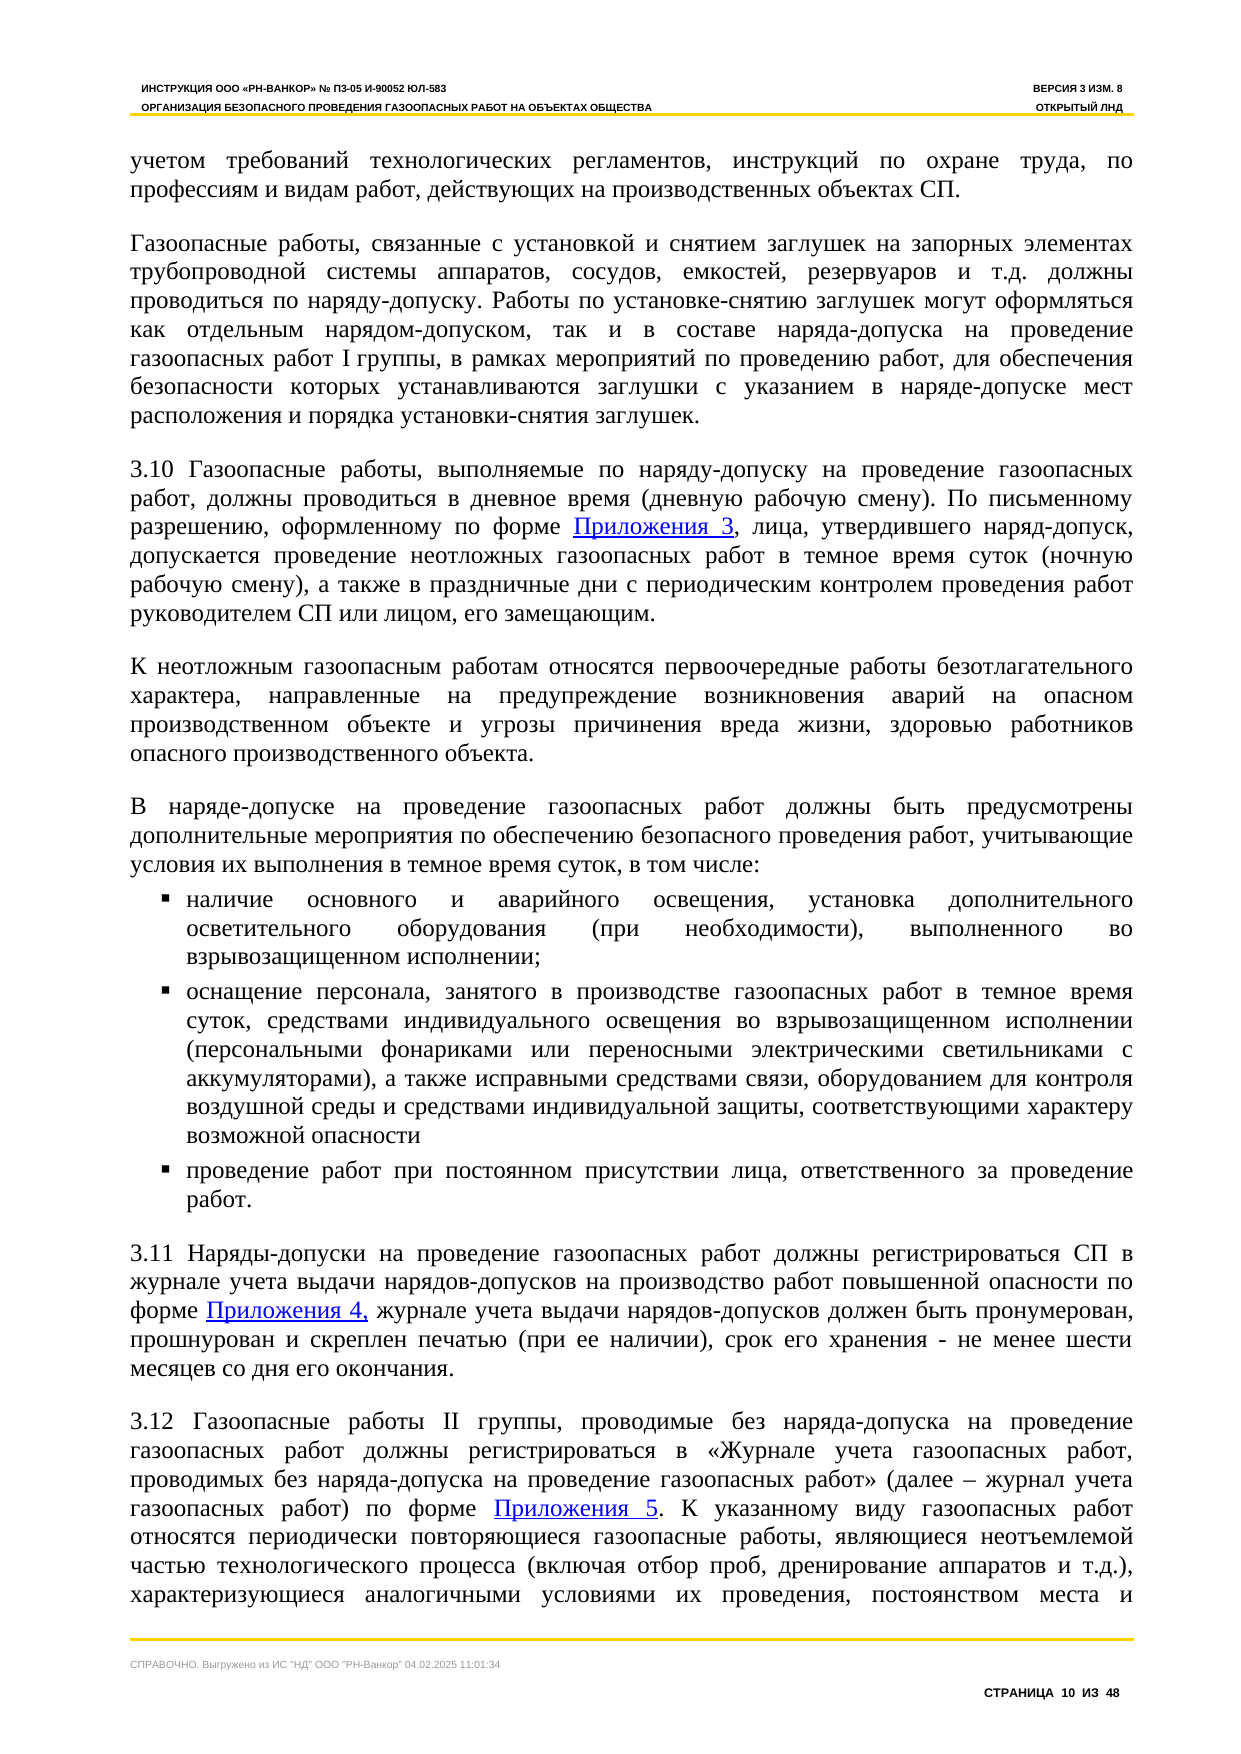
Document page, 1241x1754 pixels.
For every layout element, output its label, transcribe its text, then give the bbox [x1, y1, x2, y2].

text 3.10 Газоопасные работы, выполняемые по наряду-допуску на проведение газоопасных работ, должны проводиться в дневное время (дневную рабочую смену). По письменному разрешению, оформленному по форме Приложения 3, лица, утвердившего наряд-допуск, допускается проведение неотложных газоопасных работ в темное время суток (ночную рабочую смену), а также в праздничные дни с периодическим контролем проведения работ руководителем СП или лицом, его замещающим. [130, 454, 1134, 626]
text В наряде-допуске на проведение газоопасных работ должны быть предусмотрены дополнительные мероприятия по обеспечению безопасного проведения работ, учитывающие условия их выполнения в темное время суток, в том числе: [130, 791, 1134, 878]
list оснащение персонала, занятого в производстве газоопасных работ в темное время суток, средствами индивидуального освещения во взрывозащищенном исполнении (персональными фонариками или переносными электрическими светильниками с аккумуляторами), а также исправными средствами связи, оборудованием для контроля воздушной среды и средствами индивидуальной защиты, соответствующими характеру возможной опасности [159, 976, 1134, 1149]
text К неотложным газоопасным работам относятся первоочередные работы безотлагательного характера, направленные на предупреждение возникновения аварий на опасном производственном объекте и угрозы причинения вреда жизни, здоровью работников опасного производственного объекта. [130, 651, 1134, 766]
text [130, 1406, 1134, 1608]
text 3.11 Наряды-допуски на проведение газоопасных работ должны регистрироваться СП в журнале учета выдачи нарядов-допусков на производство работ повышенной опасности по форме Приложения 4, журнале учета выдачи нарядов-допусков должен быть пронумерован, прошнурован и скреплен печатью (при ее наличии), срок его хранения - не менее шести месяцев со дня его окончания. [130, 1238, 1134, 1381]
text Газоопасные работы, связанные с установкой и снятием заглушек на запорных элементах трубопроводной системы аппаратов, сосудов, емкостей, резервуаров и т.д. должны проводиться по наряду-допуску. Работы по установке-снятию заглушек могут оформляться как отдельным нарядом-допуском, так и в составе наряда-допуска на проведение газоопасных работ I группы, в рамках мероприятий по проведению работ, для обеспечения безопасности которых устанавливаются заглушки с указанием в наряде-допуске мест расположения и порядка установки-снятия заглушек. [130, 228, 1134, 429]
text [130, 145, 1134, 203]
list проведение работ при постоянном присутствии лица, ответственного за проведение работ. [159, 1155, 1134, 1213]
list наличие основного и аварийного освещения, установка дополнительного осветительного оборудования (при необходимости), выполненного во взрывозащищенном исполнении; [159, 884, 1134, 970]
